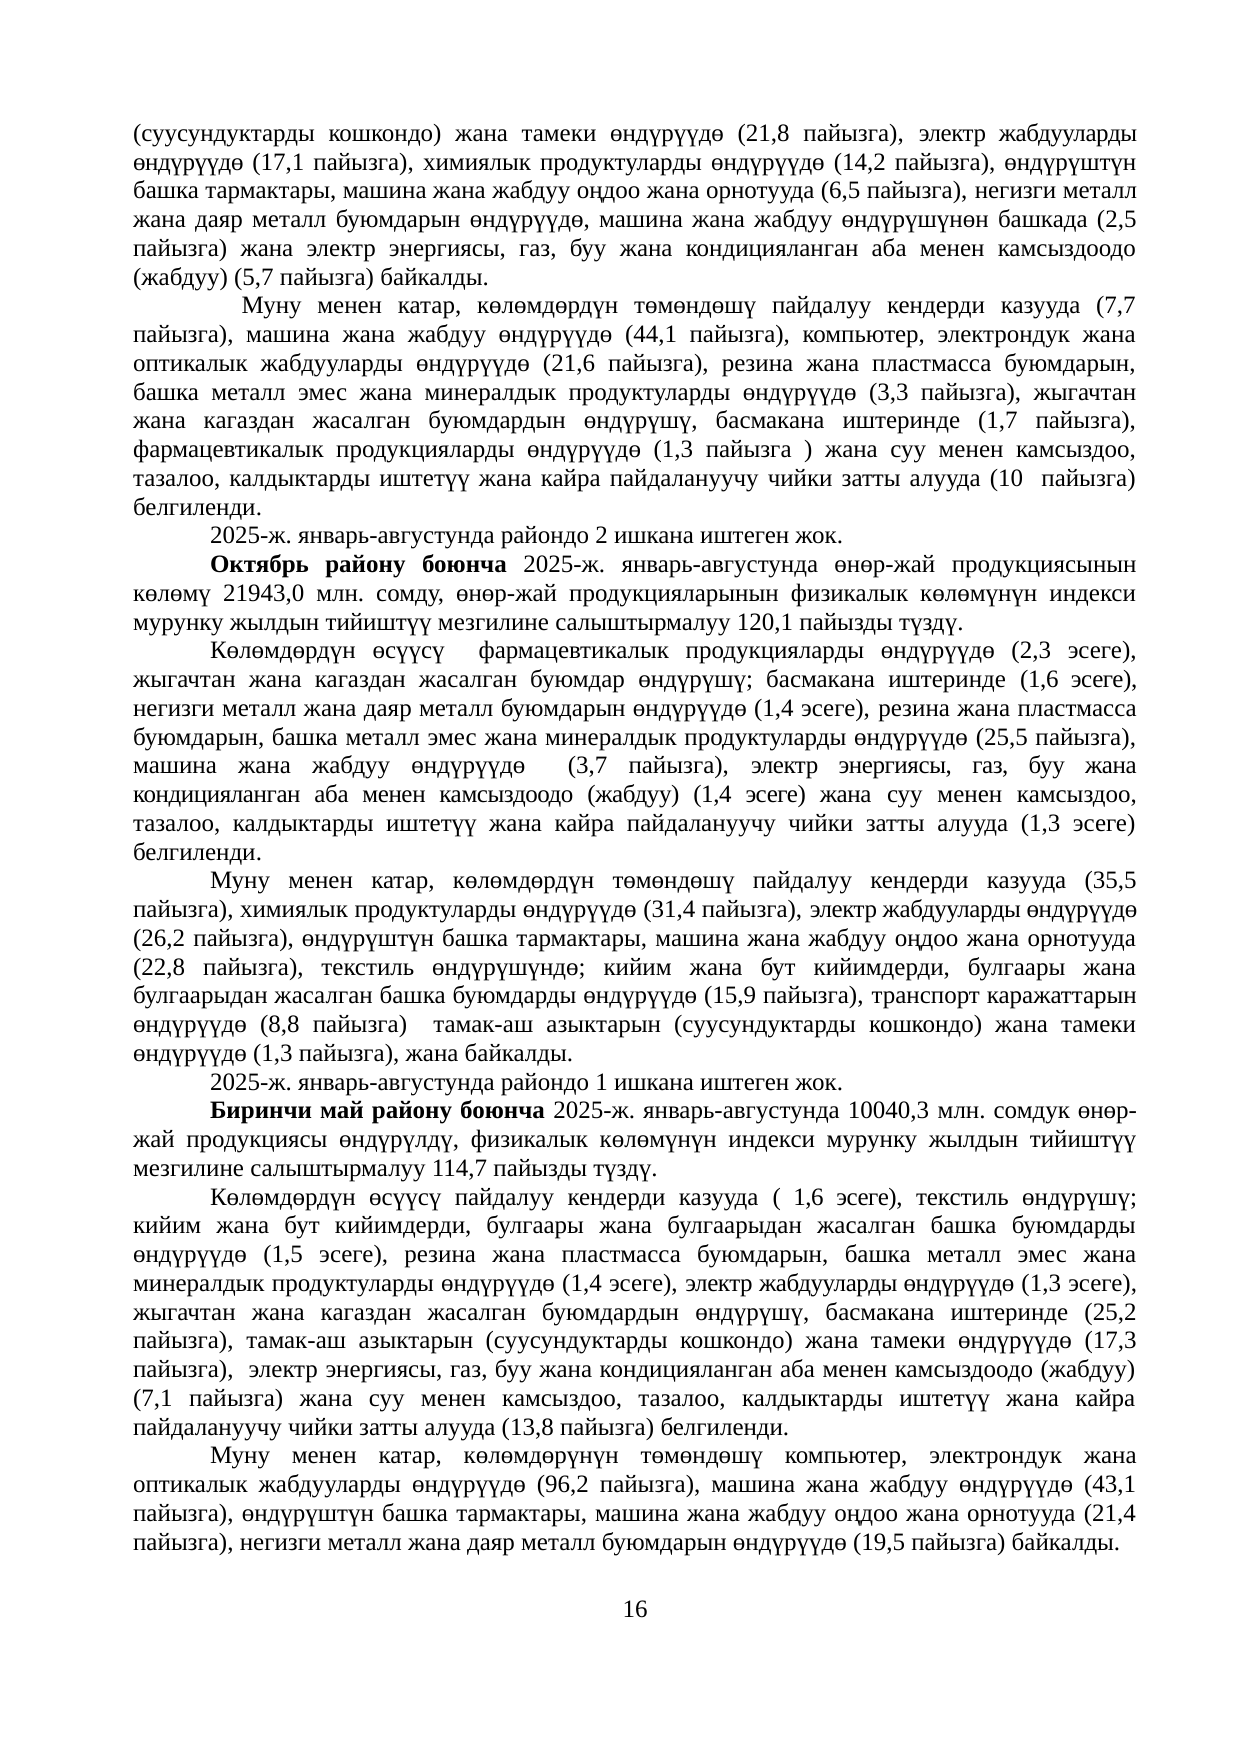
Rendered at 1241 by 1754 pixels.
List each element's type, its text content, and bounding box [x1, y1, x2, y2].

text 2025-ж. январь-августунда райондо 1 ишкана иштеген жок. [133, 1067, 1137, 1096]
text Октябрь району боюнча 2025-ж. январь-августунда өнөр-жай продукциясынын көлөмү 21943,0 млн. сомду, өнөр-жай продукцияларынын физикалык көлөмүнүн индекси мурунку жылдын тийиштүү мезгилине салыштырмалуу 120,1 пайызды түздү. [133, 549, 1137, 636]
text Көлөмдөрдүн өсүүсү пайдалуу кендерди казууда ( 1,6 эсеге), текстиль өндүрүшү; кийим жана бут кийимдерди, булгаары жана булгаарыдан жасалган башка буюмдарды өндүрүүдө (1,5 эсеге), резина жана пластмасса буюмдарын, башка металл эмес жана минералдык продуктуларды өндүрүүдө (1,4 эсеге), электр жабдууларды өндүрүүдө (1,3 эсеге), жыгачтан жана кагаздан жасалган буюмдардын өндүрүшү, басмакана иштеринде (25,2 пайызга), тамак-аш азыктарын (суусундуктарды кошкондо) жана тамеки өндүрүүдө (17,3 пайызга), электр энергиясы, газ, буу жана кондицияланган аба менен камсыздоодо (жабдуу) (7,1 пайызга) жана суу менен камсыздоо, тазалоо, калдыктарды иштетүү жана кайра пайдалануучу чийки затты алууда (13,8 пайызга) белгиленди. [133, 1182, 1137, 1441]
text Муну менен катар, көлөмдөрдүн төмөндөшү пайдалуу кендерди казууда (35,5 пайызга), химиялык продуктуларды өндүрүүдө (31,4 пайызга), электр жабдууларды өндүрүүдө (26,2 пайызга), өндүрүштүн башка тармактары, машина жана жабдуу оңдоо жана орнотууда (22,8 пайызга), текстиль өндүрүшүндө; кийим жана бут кийимдерди, булгаары жана булгаарыдан жасалган башка буюмдарды өндүрүүдө (15,9 пайызга), транспорт каражаттарын өндүрүүдө (8,8 пайызга) тамак-аш азыктарын (суусундуктарды кошкондо) жана тамеки өндүрүүдө (1,3 пайызга), жана байкалды. [133, 866, 1137, 1067]
text Биринчи май району боюнча 2025-ж. январь-августунда 10040,3 млн. сомдук өнөр-жай продукциясы өндүрүлдү, физикалык көлөмүнүн индекси мурунку жылдын тийиштүү мезгилине салыштырмалуу 114,7 пайызды түздү. [133, 1096, 1137, 1182]
text 2025-ж. январь-августунда райондо 2 ишкана иштеген жок. [133, 521, 1137, 549]
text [133, 118, 1137, 291]
text Муну менен катар, көлөмдөрүнүн төмөндөшү компьютер, электрондук жана оптикалык жабдууларды өндүрүүдө (96,2 пайызга), машина жана жабдуу өндүрүүдө (43,1 пайызга), өндүрүштүн башка тармактары, машина жана жабдуу оңдоо жана орнотууда (21,4 пайызга), негизги металл жана даяр металл буюмдарын өндүрүүдө (19,5 пайызга) байкалды. [133, 1441, 1137, 1556]
text Муну менен катар, көлөмдөрдүн төмөндөшү пайдалуу кендерди казууда (7,7 пайызга), машина жана жабдуу өндүрүүдө (44,1 пайызга), компьютер, электрондук жана оптикалык жабдууларды өндүрүүдө (21,6 пайызга), резина жана пластмасса буюмдарын, башка металл эмес жана минералдык продуктуларды өндүрүүдө (3,3 пайызга), жыгачтан жана кагаздан жасалган буюмдардын өндүрүшү, басмакана иштеринде (1,7 пайызга), фармацевтикалык продукцияларды өндүрүүдө (1,3 пайызга ) жана суу менен камсыздоо, тазалоо, калдыктарды иштетүү жана кайра пайдалануучу чийки затты алууда (10 пайызга) белгиленди. [133, 291, 1137, 521]
text Көлөмдөрдүн өсүүсү фармацевтикалык продукцияларды өндүрүүдө (2,3 эсеге), жыгачтан жана кагаздан жасалган буюмдар өндүрүшү; басмакана иштеринде (1,6 эсеге), негизги металл жана даяр металл буюмдарын өндүрүүдө (1,4 эсеге), резина жана пластмасса буюмдарын, башка металл эмес жана минералдык продуктуларды өндүрүүдө (25,5 пайызга), машина жана жабдуу өндүрүүдө (3,7 пайызга), электр энергиясы, газ, буу жана кондицияланган аба менен камсыздоодо (жабдуу) (1,4 эсеге) жана суу менен камсыздоо, тазалоо, калдыктарды иштетүү жана кайра пайдалануучу чийки затты алууда (1,3 эсеге) белгиленди. [133, 636, 1137, 866]
